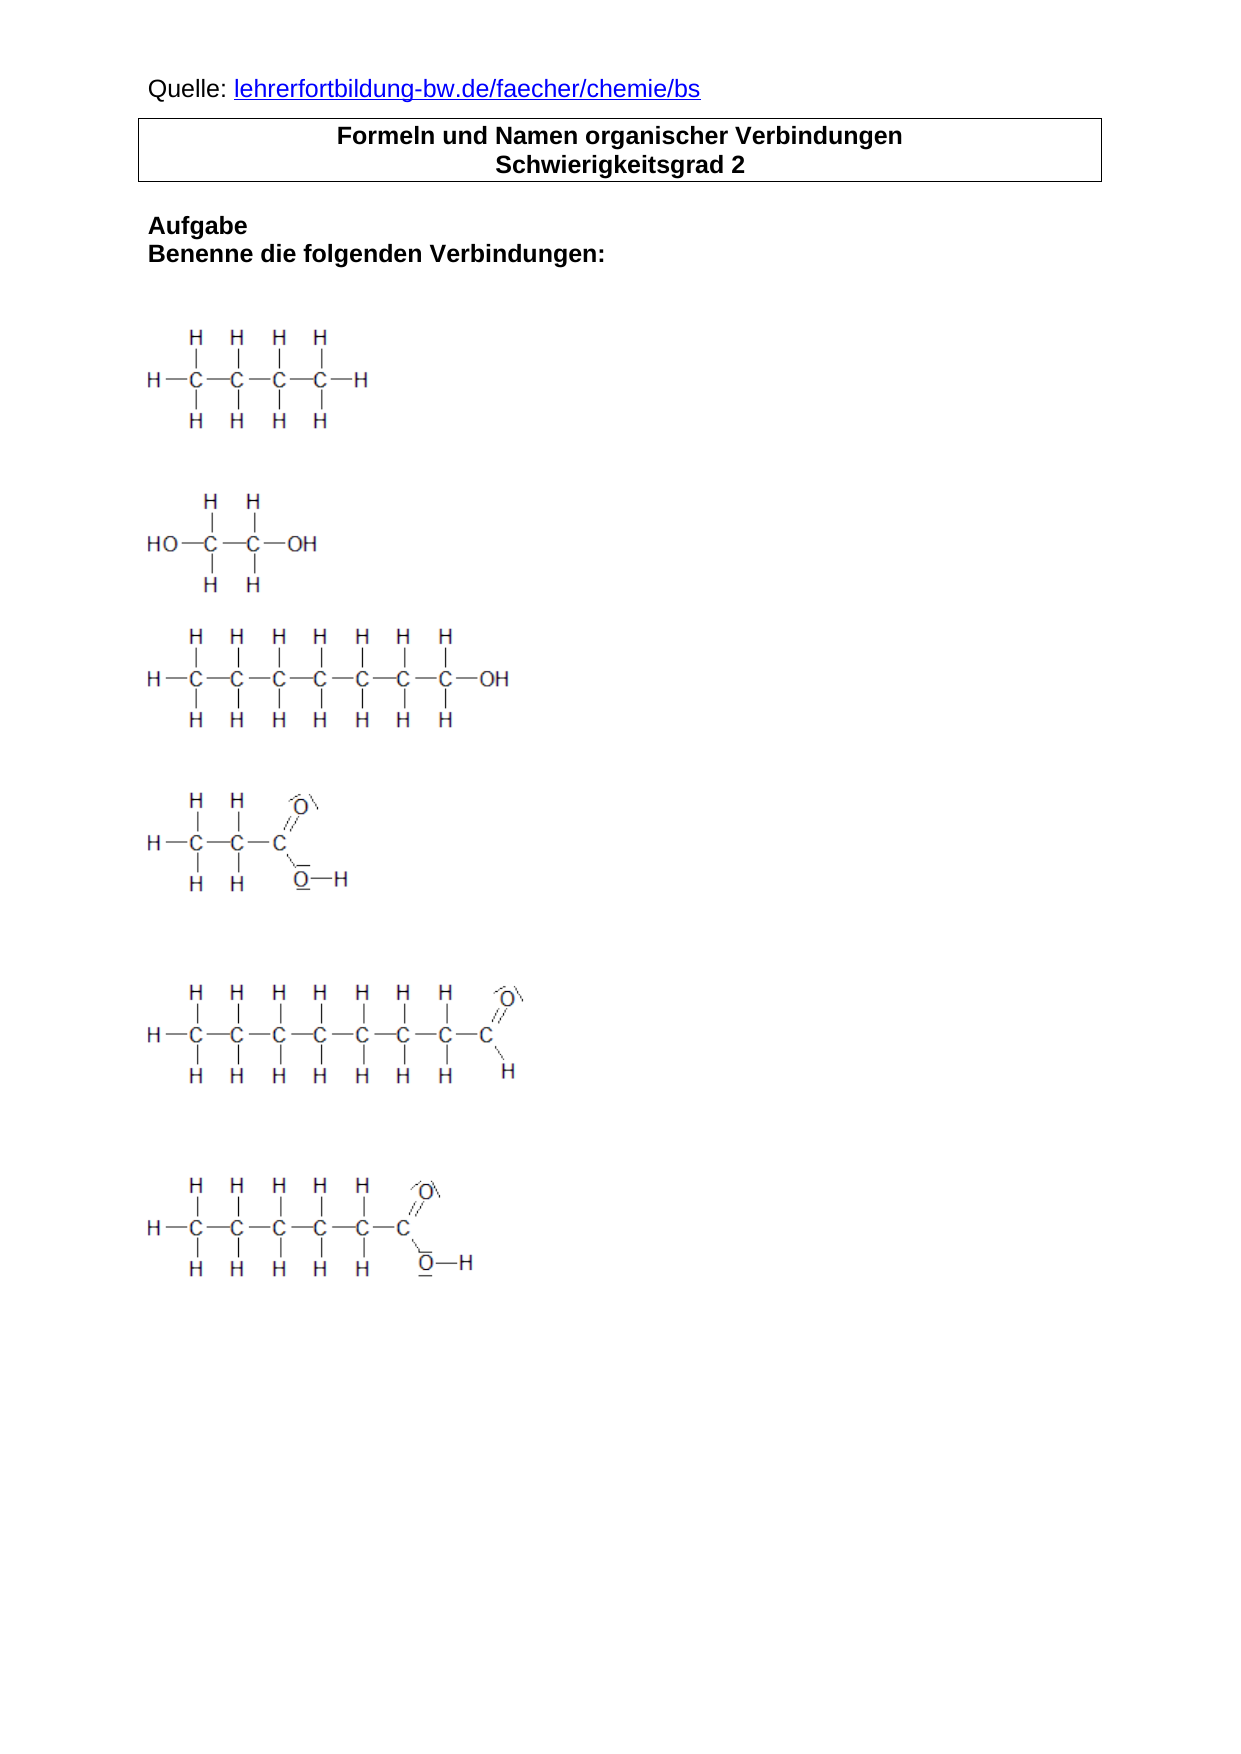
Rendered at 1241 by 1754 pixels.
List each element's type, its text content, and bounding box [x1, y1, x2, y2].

picture [147, 624, 511, 731]
picture [147, 1173, 475, 1280]
text Schwierigkeitsgrad 2 [139, 147, 1101, 181]
picture [147, 489, 319, 596]
text Formeln und Namen organischer Verbindungen [139, 119, 1101, 147]
picture [147, 325, 370, 432]
text Aufgabe [148, 211, 1092, 239]
picture [147, 788, 350, 895]
text Benenne die folgenden Verbindungen: [148, 239, 1092, 268]
picture [147, 980, 525, 1087]
